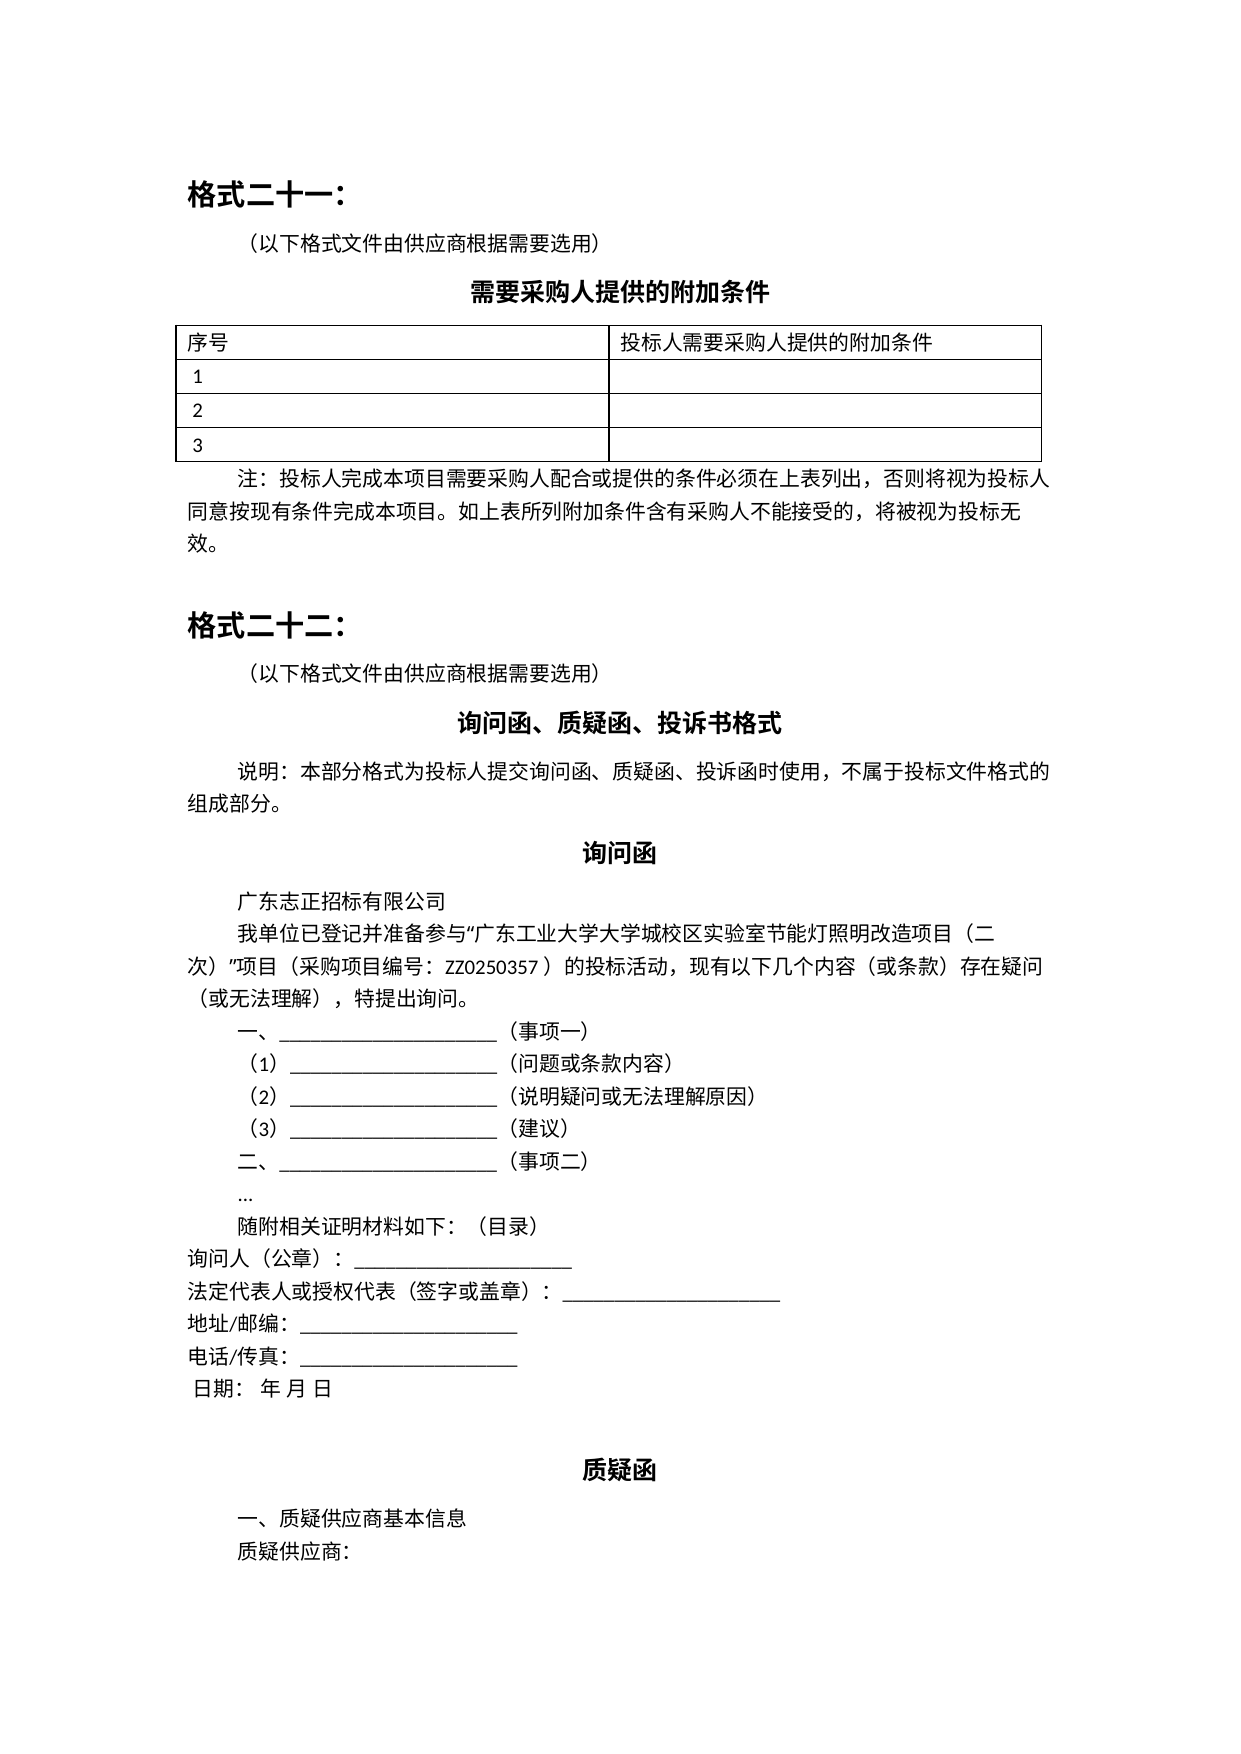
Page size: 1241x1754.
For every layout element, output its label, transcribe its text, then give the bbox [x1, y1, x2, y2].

text 格式二十二： [187, 592, 1053, 657]
text 质疑供应商： [187, 1535, 1053, 1567]
text （以下格式文件由供应商根据需要选用） [187, 657, 1053, 690]
text （以下格式文件由供应商根据需要选用） [187, 227, 1053, 259]
text 广东志正招标有限公司 [187, 885, 1053, 917]
text （3）____________________（建议） [187, 1112, 1053, 1145]
text 询问函、质疑函、投诉书格式 [187, 690, 1053, 755]
table_cell [610, 394, 1041, 427]
text 格式二十一： [187, 162, 1053, 227]
text 注：投标人完成本项目需要采购人配合或提供的条件必须在上表列出，否则将视为投标人同意按现有条件完成本项目。如上表所列附加条件含有采购人不能接受的，将被视为投标无效。 [187, 462, 1053, 560]
text （2）____________________（说明疑问或无法理解原因） [187, 1080, 1053, 1112]
table_cell [610, 428, 1041, 461]
table_header 投标人需要采购人提供的附加条件 [610, 326, 1041, 358]
text 日期： 年 月 日 [187, 1372, 1053, 1405]
table_cell 1 [177, 360, 608, 393]
table_header 序号 [177, 326, 608, 358]
text 需要采购人提供的附加条件 [187, 259, 1053, 324]
text 法定代表人或授权代表（签字或盖章）：_____________________ [187, 1275, 1053, 1307]
text 二、_____________________（事项二） [187, 1145, 1053, 1177]
text 说明：本部分格式为投标人提交询问函、质疑函、投诉函时使用，不属于投标文件格式的组成部分。 [187, 755, 1053, 820]
text 我单位已登记并准备参与“广东工业大学大学城校区实验室节能灯照明改造项目（二次）”项目（采购项目编号：ZZ0250357 ）的投标活动，现有以下几个内容（或条款）存在疑问（或无法理解），特提出询问。 [187, 917, 1053, 1015]
text ... [187, 1177, 1053, 1210]
text 询问函 [187, 820, 1053, 885]
text 随附相关证明材料如下：（目录） [187, 1210, 1053, 1242]
table_cell 3 [177, 428, 608, 461]
text 询问人（公章）：_____________________ [187, 1242, 1053, 1275]
text 电话/传真：_____________________ [187, 1340, 1053, 1372]
text （1）____________________（问题或条款内容） [187, 1047, 1053, 1080]
text 质疑函 [187, 1437, 1053, 1502]
table_cell 2 [177, 394, 608, 427]
text 一、_____________________（事项一） [187, 1015, 1053, 1047]
text 一、质疑供应商基本信息 [187, 1502, 1053, 1535]
table_cell [610, 360, 1041, 393]
text 地址/邮编：_____________________ [187, 1307, 1053, 1340]
